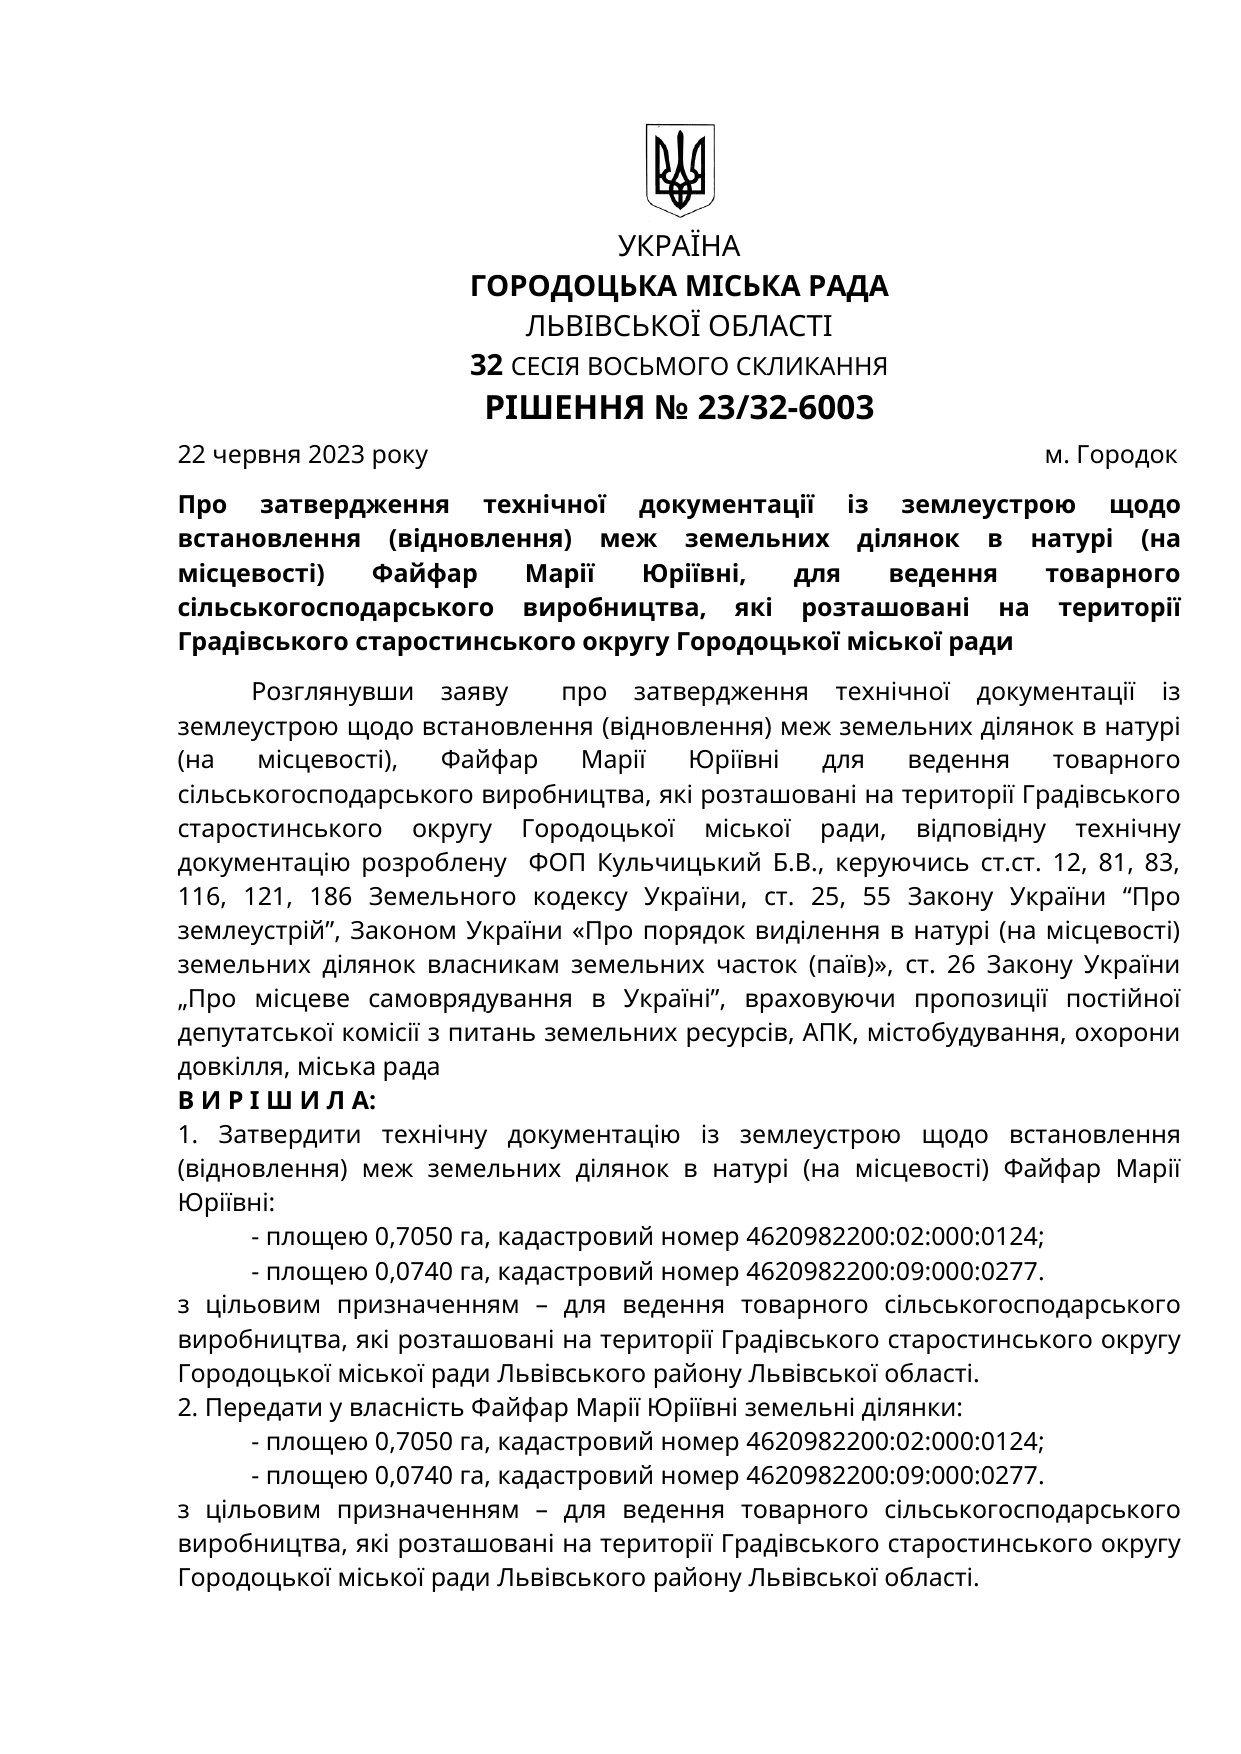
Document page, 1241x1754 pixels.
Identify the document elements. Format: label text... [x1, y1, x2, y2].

text ЛЬВІВСЬКОЇ ОБЛАСТІ [177, 305, 1181, 344]
text - площею 0,0740 га, кадастровий номер 4620982200:09:000:0277. [177, 1457, 1182, 1492]
text - площею 0,7050 га, кадастровий номер 4620982200:02:000:0124; [177, 1219, 1182, 1253]
text 32 сесія восьмого скликання [177, 344, 1181, 384]
text В И Р І Ш И Л А: [177, 1083, 1182, 1117]
text ГОРОДОЦЬКА МІСЬКА РАДА [177, 265, 1181, 305]
text 2. Передати у власність Файфар Марії Юріївні земельні ділянки: [177, 1389, 1182, 1423]
text 22 червня 2023 року м. Городок [177, 436, 1181, 470]
text РІШЕННЯ № 23/32-6003 [177, 384, 1181, 429]
text з цільовим призначенням – для ведення товарного сільськогосподарського виробництва, які розташовані на території Градівського старостинського округу Городоцької міської ради Львівського району Львівської області. [177, 1492, 1182, 1594]
text 1. Затвердити технічну документацію із землеустрою щодо встановлення (відновлення) меж земельних ділянок в натурі (на місцевості) Файфар Марії Юріївні: [177, 1117, 1182, 1219]
picture [633, 118, 726, 222]
text Розглянувши заяву про затвердження технічної документації із землеустрою щодо встановлення (відновлення) меж земельних ділянок в натурі (на місцевості), Файфар Марії Юріївні для ведення товарного сільськогосподарського виробництва, які розташовані на території Градівського старостинського округу Городоцької міської ради, відповідну технічну документацію розроблену ФОП Кульчицький Б.В., керуючись ст.ст. 12, 81, 83, 116, 121, 186 Земельного кодексу України, ст. 25, 55 Закону України “Про землеустрій”, Законом України «Про порядок виділення в натурі (на місцевості) земельних ділянок власникам земельних часток (паїв)», ст. 26 Закону України „Про місцеве самоврядування в Україні”, враховуючи пропозиції постійної депутатської комісії з питань земельних ресурсів, АПК, містобудування, охорони довкілля, міська рада [177, 674, 1182, 1083]
text - площею 0,7050 га, кадастровий номер 4620982200:02:000:0124; [177, 1423, 1182, 1457]
text УКРАЇНА [177, 225, 1181, 265]
text - площею 0,0740 га, кадастровий номер 4620982200:09:000:0277. [177, 1253, 1182, 1287]
text Про затвердження технічної документації із землеустрою щодо встановлення (відновлення) меж земельних ділянок в натурі (на місцевості) Файфар Марії Юріївні, для ведення товарного сільськогосподарського виробництва, які розташовані на території Градівського старостинського округу Городоцької міської ради [177, 487, 1182, 657]
text з цільовим призначенням – для ведення товарного сільськогосподарського виробництва, які розташовані на території Градівського старостинського округу Городоцької міської ради Львівського району Львівської області. [177, 1287, 1182, 1389]
